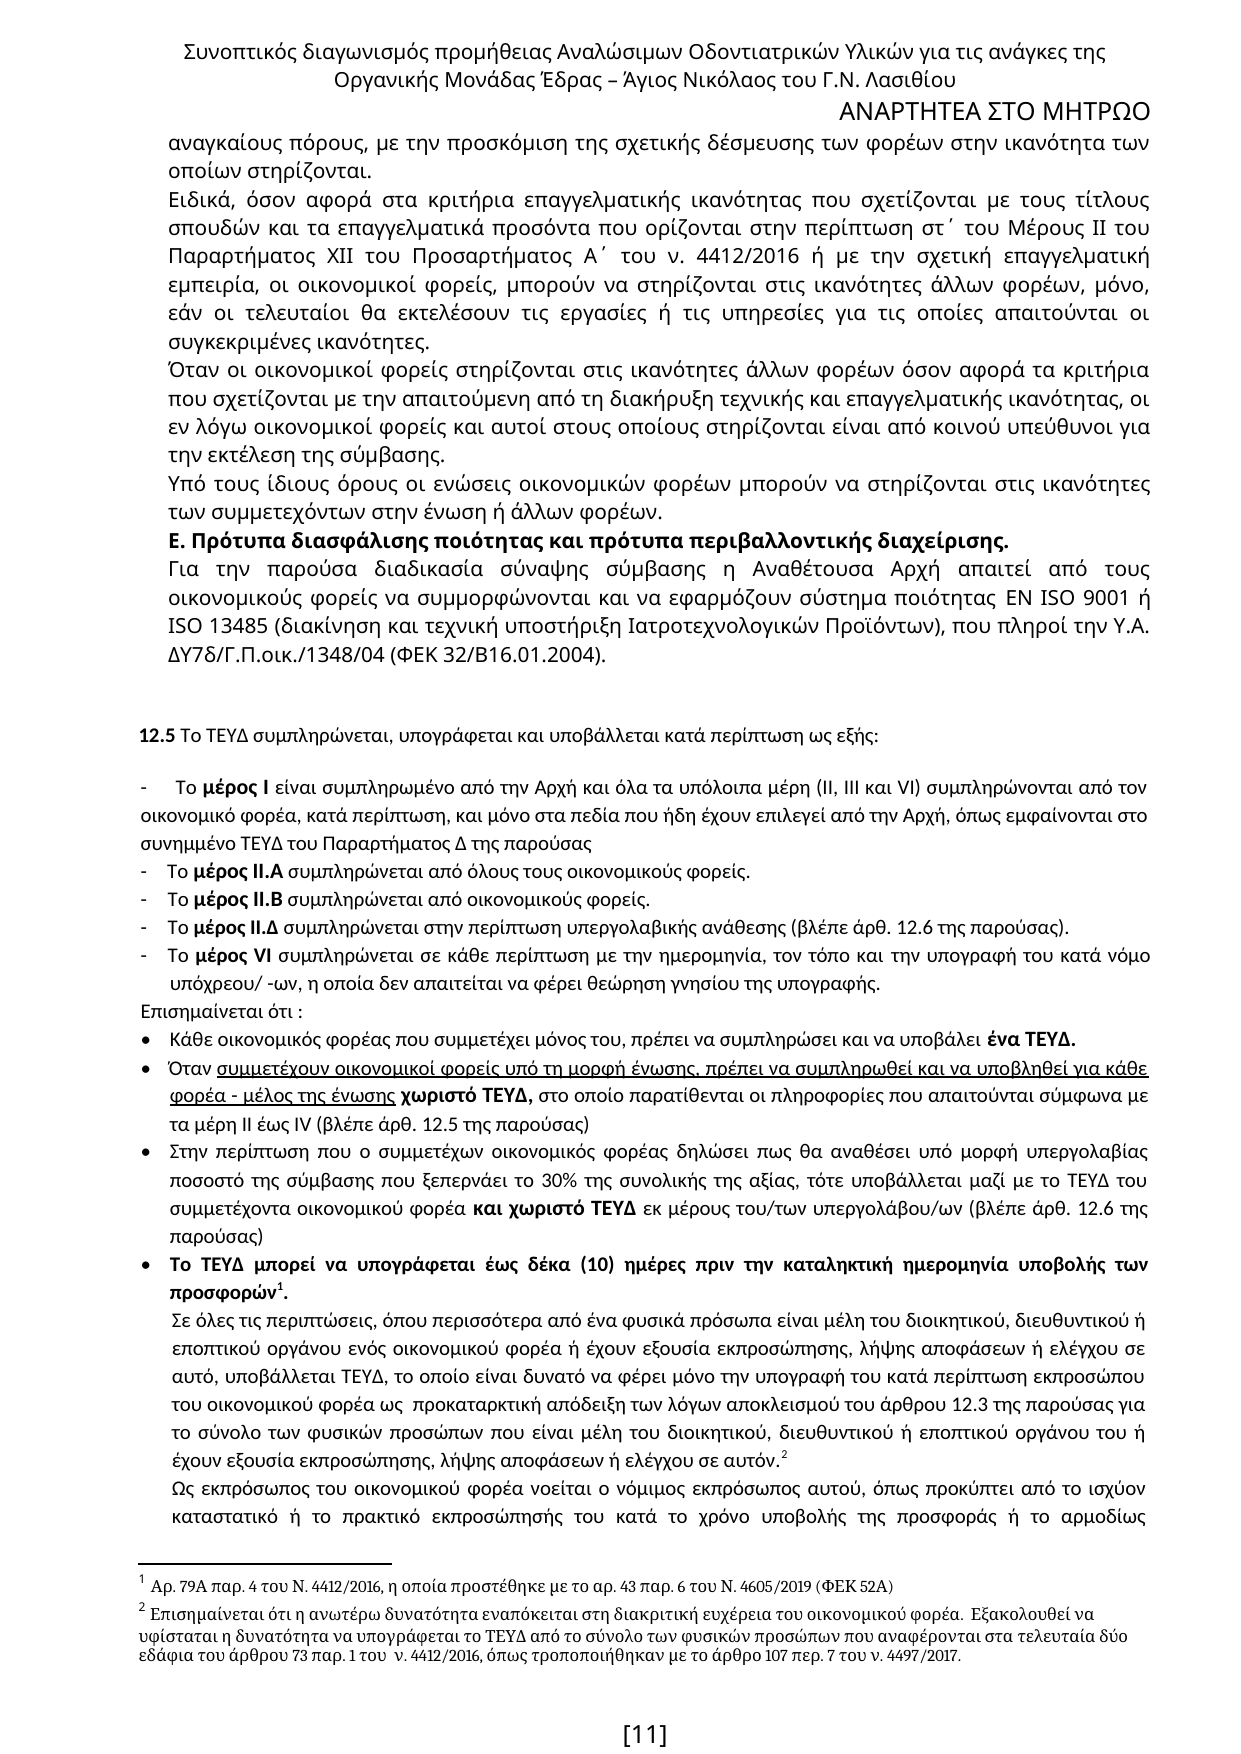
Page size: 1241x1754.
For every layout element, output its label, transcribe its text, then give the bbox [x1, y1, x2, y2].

list Το μέρος Ι είναι συμπληρωμένο από την Αρχή και όλα τα υπόλοιπα μέρη (ΙΙ, ΙΙΙ και VI) συμπληρώνονται από τον οικονομικό φορέα, κατά περίπτωση, και μόνο στα πεδία που ήδη έχουν επιλεγεί από την Αρχή, όπως εμφαίνονται στο συνημμένο ΤΕΥΔ του Παραρτήματος Δ της παρούσας [140, 772, 1149, 856]
text Ε. Πρότυπα διασφάλισης ποιότητας και πρότυπα περιβαλλοντικής διαχείρισης. [168, 526, 1151, 554]
text Επισημαίνεται ότι : [140, 996, 1151, 1024]
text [172, 1473, 1147, 1529]
list Στην περίπτωση που ο συμμετέχων οικονομικός φορέας δηλώσει πως θα αναθέσει υπό μορφή υπεργολαβίας ποσοστό της σύμβασης που ξεπερνάει το 30% της συνολικής της αξίας, τότε υποβάλλεται μαζί με το ΤΕΥΔ του συμμετέχοντα οικονομικού φορέα και χωριστό ΤΕΥΔ εκ μέρους του/των υπεργολάβου/ων (βλέπε άρθ. 12.6 της παρούσας) [140, 1137, 1149, 1249]
list Το μέρος ΙΙ.Β συμπληρώνεται από οικονομικούς φορείς. [140, 884, 1151, 912]
list Όταν συμμετέχουν οικονομικοί φορείς υπό τη μορφή ένωσης, πρέπει να συμπληρωθεί και να υποβληθεί για κάθε φορέα - μέλος της ένωσης χωριστό ΤΕΥΔ, στο οποίο παρατίθενται οι πληροφορίες που απαιτούνται σύμφωνα με τα μέρη II έως ΙV (βλέπε άρθ. 12.5 της παρούσας) [140, 1052, 1149, 1137]
text 12.5 Το ΤΕΥΔ συμπληρώνεται, υπογράφεται και υποβάλλεται κατά περίπτωση ως εξής: [138, 720, 1147, 748]
list Κάθε οικονομικός φορέας που συμμετέχει μόνος του, πρέπει να συμπληρώσει και να υποβάλει ένα ΤΕΥΔ. [140, 1024, 1149, 1052]
text Υπό τους ίδιους όρους οι ενώσεις οικονομικών φορέων μπορούν να στηρίζονται στις ικανότητες των συμμετεχόντων στην ένωση ή άλλων φορέων. [168, 469, 1151, 526]
list Το ΤΕΥΔ μπορεί να υπογράφεται έως δέκα (10) ημέρες πριν την καταληκτική ημερομηνία υποβολής των προσφορών. [140, 1249, 1149, 1305]
text Σε όλες τις περιπτώσεις, όπου περισσότερα από ένα φυσικά πρόσωπα είναι μέλη του διοικητικού, διευθυντικού ή εποπτικού οργάνου ενός οικονομικού φορέα ή έχουν εξουσία εκπροσώπησης, λήψης αποφάσεων ή ελέγχου σε αυτό, υποβάλλεται ΤΕΥΔ, το οποίο είναι δυνατό να φέρει μόνο την υπογραφή του κατά περίπτωση εκπροσώπου του οικονομικού φορέα ως προκαταρκτική απόδειξη των λόγων αποκλεισμού του άρθρου 12.3 της παρούσας για το σύνολο των φυσικών προσώπων που είναι μέλη του διοικητικού, διευθυντικού ή εποπτικού οργάνου του ή έχουν εξουσία εκπροσώπησης, λήψης αποφάσεων ή ελέγχου σε αυτόν. [172, 1305, 1147, 1473]
list Το μέρος ΙΙ.Δ συμπληρώνεται στην περίπτωση υπεργολαβικής ανάθεσης (βλέπε άρθ. 12.6 της παρούσας). [140, 912, 1151, 940]
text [168, 128, 1151, 185]
list Το μέρος ΙΙ.Α συμπληρώνεται από όλους τους οικονομικούς φορείς. [140, 856, 1149, 884]
text Για την παρούσα διαδικασία σύναψης σύμβασης η Αναθέτουσα Αρχή απαιτεί από τους οικονομικούς φορείς να συμμορφώνονται και να εφαρμόζουν σύστημα ποιότητας EN ISO 9001 ή ISO 13485 (διακίνηση και τεχνική υποστήριξη Ιατροτεχνολογικών Προϊόντων), που πληροί την Υ.Α. ΔΥ7δ/Γ.Π.οικ./1348/04 (ΦΕΚ 32/Β16.01.2004). [168, 554, 1151, 668]
text Ειδικά, όσον αφορά στα κριτήρια επαγγελματικής ικανότητας που σχετίζονται με τους τίτλους σπουδών και τα επαγγελματικά προσόντα που ορίζονται στην περίπτωση στ΄ του Μέρους ΙΙ του Παραρτήματος ΧΙΙ του Προσαρτήματος Α΄ του ν. 4412/2016 ή με την σχετική επαγγελματική εμπειρία, οι οικονομικοί φορείς, μπορούν να στηρίζονται στις ικανότητες άλλων φορέων, μόνο, εάν οι τελευταίοι θα εκτελέσουν τις εργασίες ή τις υπηρεσίες για τις οποίες απαιτούνται οι συγκεκριμένες ικανότητες. [168, 185, 1151, 355]
text Όταν οι οικονομικοί φορείς στηρίζονται στις ικανότητες άλλων φορέων όσον αφορά τα κριτήρια που σχετίζονται με την απαιτούμενη από τη διακήρυξη τεχνικής και επαγγελματικής ικανότητας, οι εν λόγω οικονομικοί φορείς και αυτοί στους οποίους στηρίζονται είναι από κοινού υπεύθυνοι για την εκτέλεση της σύμβασης. [168, 355, 1151, 469]
list Το μέρος VI συμπληρώνεται σε κάθε περίπτωση με την ημερομηνία, τον τόπο και την υπογραφή του κατά νόμο υπόχρεου/ -ων, η οποία δεν απαιτείται να φέρει θεώρηση γνησίου της υπογραφής. [140, 940, 1151, 996]
